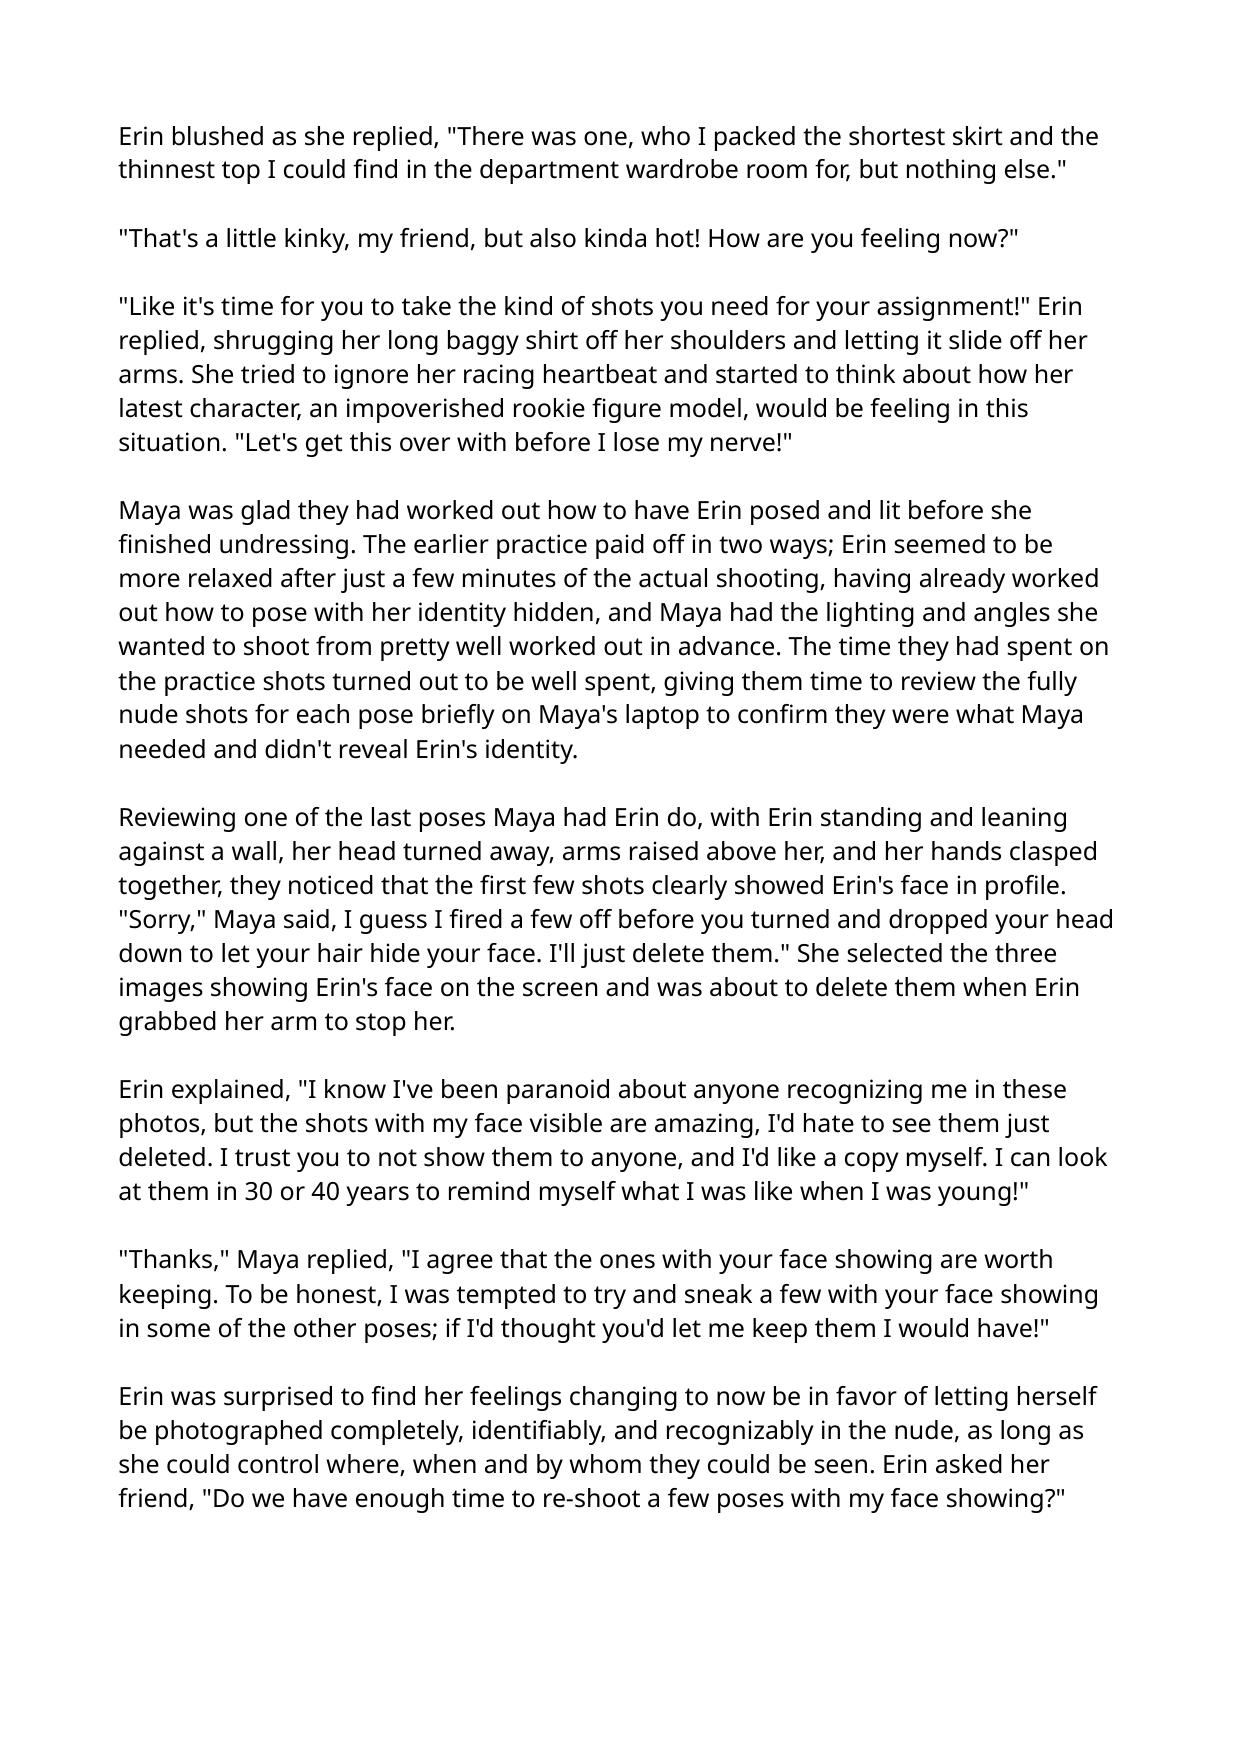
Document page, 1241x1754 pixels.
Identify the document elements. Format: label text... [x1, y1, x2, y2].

text Erin explained, "I know I've been paranoid about anyone recognizing me in these photos, but the shots with my face visible are amazing, I'd hate to see them just deleted. I trust you to not show them to anyone, and I'd like a copy myself. I can look at them in 30 or 40 years to remind myself what I was like when I was young!" [118, 1072, 1122, 1208]
text "Thanks," Maya replied, "I agree that the ones with your face showing are worth keeping. To be honest, I was tempted to try and sneak a few with your face showing in some of the other poses; if I'd thought you'd let me keep them I would have!" [118, 1242, 1122, 1344]
text Reviewing one of the last poses Maya had Erin do, with Erin standing and leaning against a wall, her head turned away, arms raised above her, and her hands clasped together, they noticed that the first few shots clearly showed Erin's face in profile. "Sorry," Maya said, I guess I fired a few off before you turned and dropped your head down to let your hair hide your face. I'll just delete them." She selected the three images showing Erin's face on the screen and was about to delete them when Erin grabbed her arm to stop her. [118, 799, 1122, 1038]
text Erin was surprised to find her feelings changing to now be in favor of letting herself be photographed completely, identifiably, and recognizably in the nude, as long as she could control where, when and by whom they could be seen. Erin asked her friend, "Do we have enough time to re-shoot a few poses with my face showing?" [118, 1378, 1122, 1515]
text "That's a little kinky, my friend, but also kinda hot! How are you feeling now?" [118, 220, 1122, 254]
text "Like it's time for you to take the kind of shots you need for your assignment!" Erin replied, shrugging her long baggy shirt off her shoulders and letting it slide off her arms. She tried to ignore her racing heartbeat and started to think about how her latest character, an impoverished rookie figure model, would be feeling in this situation. "Let's get this over with before I lose my nerve!" [118, 288, 1122, 459]
text Maya was glad they had worked out how to have Erin posed and lit before she finished undressing. The earlier practice paid off in two ways; Erin seemed to be more relaxed after just a few minutes of the actual shooting, having already worked out how to pose with her identity hidden, and Maya had the lighting and angles she wanted to shoot from pretty well worked out in advance. The time they had spent on the practice shots turned out to be well spent, giving them time to review the fully nude shots for each pose briefly on Maya's laptop to confirm they were what Maya needed and didn't reveal Erin's identity. [118, 493, 1122, 765]
text Erin blushed as she replied, "There was one, who I packed the shortest skirt and the thinnest top I could find in the department wardrobe room for, but nothing else." [118, 118, 1122, 186]
